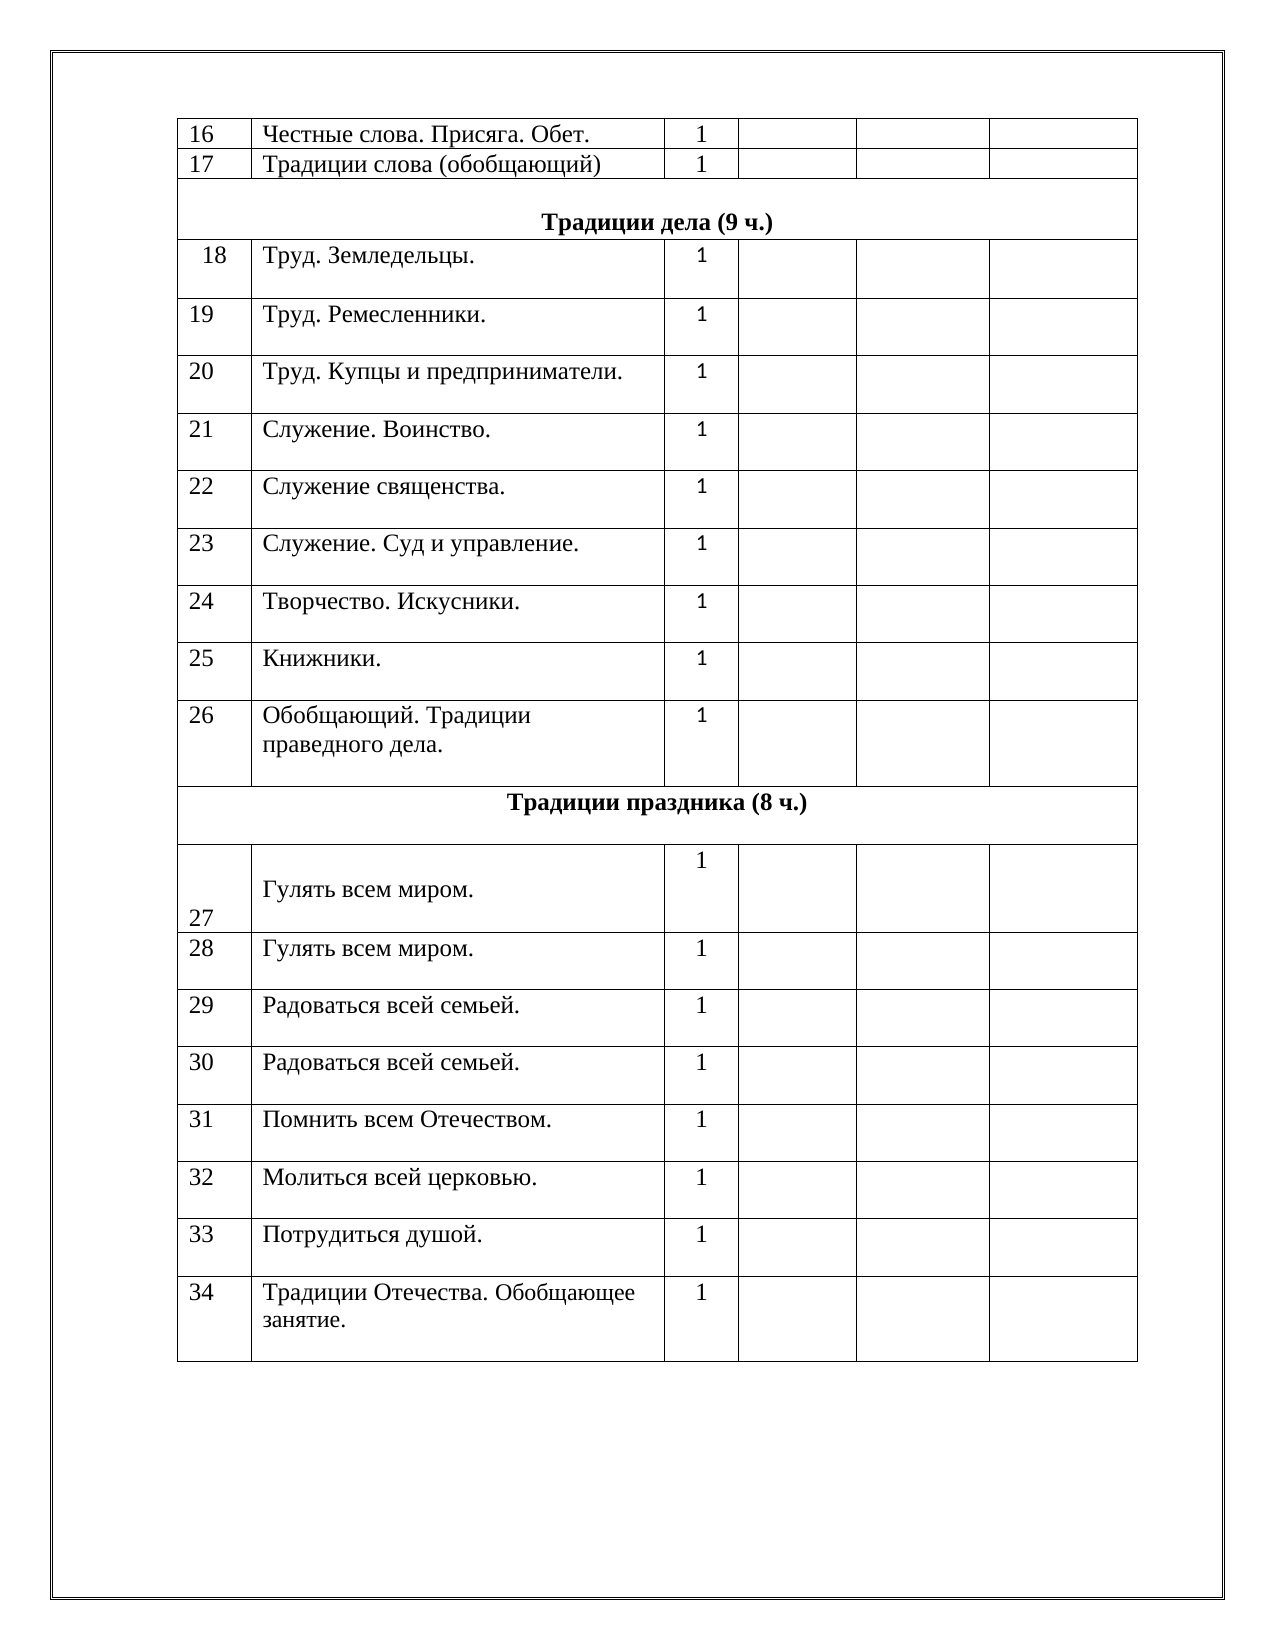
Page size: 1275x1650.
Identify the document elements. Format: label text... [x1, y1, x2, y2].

table_cell Служение. Воинство. [252, 414, 664, 470]
table_cell [739, 529, 856, 585]
table_cell [990, 1162, 1137, 1218]
table_cell [857, 240, 989, 298]
table_cell [990, 356, 1137, 413]
table_cell [739, 701, 856, 786]
table_cell 23 [178, 529, 251, 585]
table_cell [739, 643, 856, 699]
table_cell [739, 1105, 856, 1161]
table_cell [857, 845, 989, 932]
table_cell 1 [665, 845, 738, 932]
table_cell Обобщающий. Традиции праведного дела. [252, 701, 664, 786]
table_cell Традиции дела (9 ч.) [178, 179, 1137, 239]
table_cell [739, 119, 856, 148]
table_cell 19 [178, 299, 251, 355]
table_cell [739, 1162, 856, 1218]
table_cell [739, 414, 856, 470]
table_cell [739, 240, 856, 298]
table_cell [990, 299, 1137, 355]
table_cell 26 [178, 701, 251, 786]
table_cell [990, 240, 1137, 298]
table_cell [739, 933, 856, 989]
table_cell [739, 586, 856, 642]
table_cell 25 [178, 643, 251, 699]
table_cell Труд. Купцы и предприниматели. [252, 356, 664, 413]
table_cell [990, 1105, 1137, 1161]
table_cell Труд. Ремесленники. [252, 299, 664, 355]
table_cell Творчество. Искусники. [252, 586, 664, 642]
table_cell [990, 701, 1137, 786]
table_cell 1 [665, 701, 738, 786]
table_cell [990, 529, 1137, 585]
table_cell [857, 990, 989, 1046]
table_cell 30 [178, 1047, 251, 1103]
table_cell [990, 586, 1137, 642]
table_cell Гулять всем миром. [252, 933, 664, 989]
table_cell [990, 1047, 1137, 1103]
table_cell 1 [665, 933, 738, 989]
table_cell [739, 1047, 856, 1103]
table_cell Радоваться всей семьей. [252, 990, 664, 1046]
table_cell [990, 1219, 1137, 1276]
table_cell 29 [178, 990, 251, 1046]
table_cell 1 [665, 529, 738, 585]
table_cell 1 [665, 643, 738, 699]
table_cell [990, 933, 1137, 989]
table_cell Молиться всей церковью. [252, 1162, 664, 1218]
table_cell Помнить всем Отечеством. [252, 1105, 664, 1161]
table_cell [857, 119, 989, 148]
table_cell 34 [178, 1277, 251, 1361]
table_cell [857, 356, 989, 413]
table_cell [990, 149, 1137, 178]
table_cell [857, 149, 989, 178]
table_cell [990, 471, 1137, 527]
table_cell Гулять всем миром. [252, 845, 664, 932]
table_cell Традиции праздника (8 ч.) [178, 787, 1137, 844]
table_cell 17 [178, 149, 251, 178]
table_cell 1 [665, 149, 738, 178]
table_cell 1 [665, 1219, 738, 1276]
table_cell Книжники. [252, 643, 664, 699]
table_cell [990, 1277, 1137, 1361]
table_cell 22 [178, 471, 251, 527]
table_cell [857, 586, 989, 642]
table_cell [857, 933, 989, 989]
table_cell [857, 643, 989, 699]
table_cell Традиции слова (обобщающий) [252, 149, 664, 178]
table_cell [857, 701, 989, 786]
table_cell 27 [178, 845, 251, 932]
table_cell [857, 1219, 989, 1276]
table_cell [739, 1219, 856, 1276]
table_cell [857, 471, 989, 527]
table_cell [990, 414, 1137, 470]
table_cell 16 [178, 119, 251, 148]
table_cell [857, 1105, 989, 1161]
table_cell [739, 1277, 856, 1361]
table_cell 28 [178, 933, 251, 989]
table_cell 1 [665, 471, 738, 527]
table_cell [990, 643, 1137, 699]
table_cell 1 [665, 1105, 738, 1161]
table_cell [857, 529, 989, 585]
table_cell 18 [178, 240, 251, 298]
table_cell [990, 845, 1137, 932]
table_cell [990, 119, 1137, 148]
table_cell Служение священства. [252, 471, 664, 527]
table_cell [739, 471, 856, 527]
table_cell Служение. Суд и управление. [252, 529, 664, 585]
table_cell 1 [665, 1162, 738, 1218]
table_cell [857, 299, 989, 355]
table_cell Традиции Отечества. Обобщающее занятие. [252, 1277, 664, 1361]
table_cell [739, 356, 856, 413]
table_cell [857, 1162, 989, 1218]
table_cell 1 [665, 1277, 738, 1361]
table_cell 32 [178, 1162, 251, 1218]
table_cell [739, 845, 856, 932]
table_cell [857, 1277, 989, 1361]
table_cell [857, 1047, 989, 1103]
table_cell 1 [665, 990, 738, 1046]
table_cell 31 [178, 1105, 251, 1161]
table_cell 1 [665, 414, 738, 470]
table_cell 1 [665, 299, 738, 355]
table_cell [990, 990, 1137, 1046]
table_cell [739, 299, 856, 355]
table_cell 20 [178, 356, 251, 413]
table_cell [739, 149, 856, 178]
table_cell Потрудиться душой. [252, 1219, 664, 1276]
table_cell 21 [178, 414, 251, 470]
table_cell 1 [665, 586, 738, 642]
table_cell 1 [665, 119, 738, 148]
table_cell 24 [178, 586, 251, 642]
table_cell [739, 990, 856, 1046]
table_cell Труд. Земледельцы. [252, 240, 664, 298]
table_cell 1 [665, 1047, 738, 1103]
table_cell [857, 414, 989, 470]
table_cell Честные слова. Присяга. Обет. [252, 119, 664, 148]
table_cell Радоваться всей семьей. [252, 1047, 664, 1103]
table_cell 1 [665, 240, 738, 298]
table_cell 33 [178, 1219, 251, 1276]
table_cell 1 [665, 356, 738, 413]
